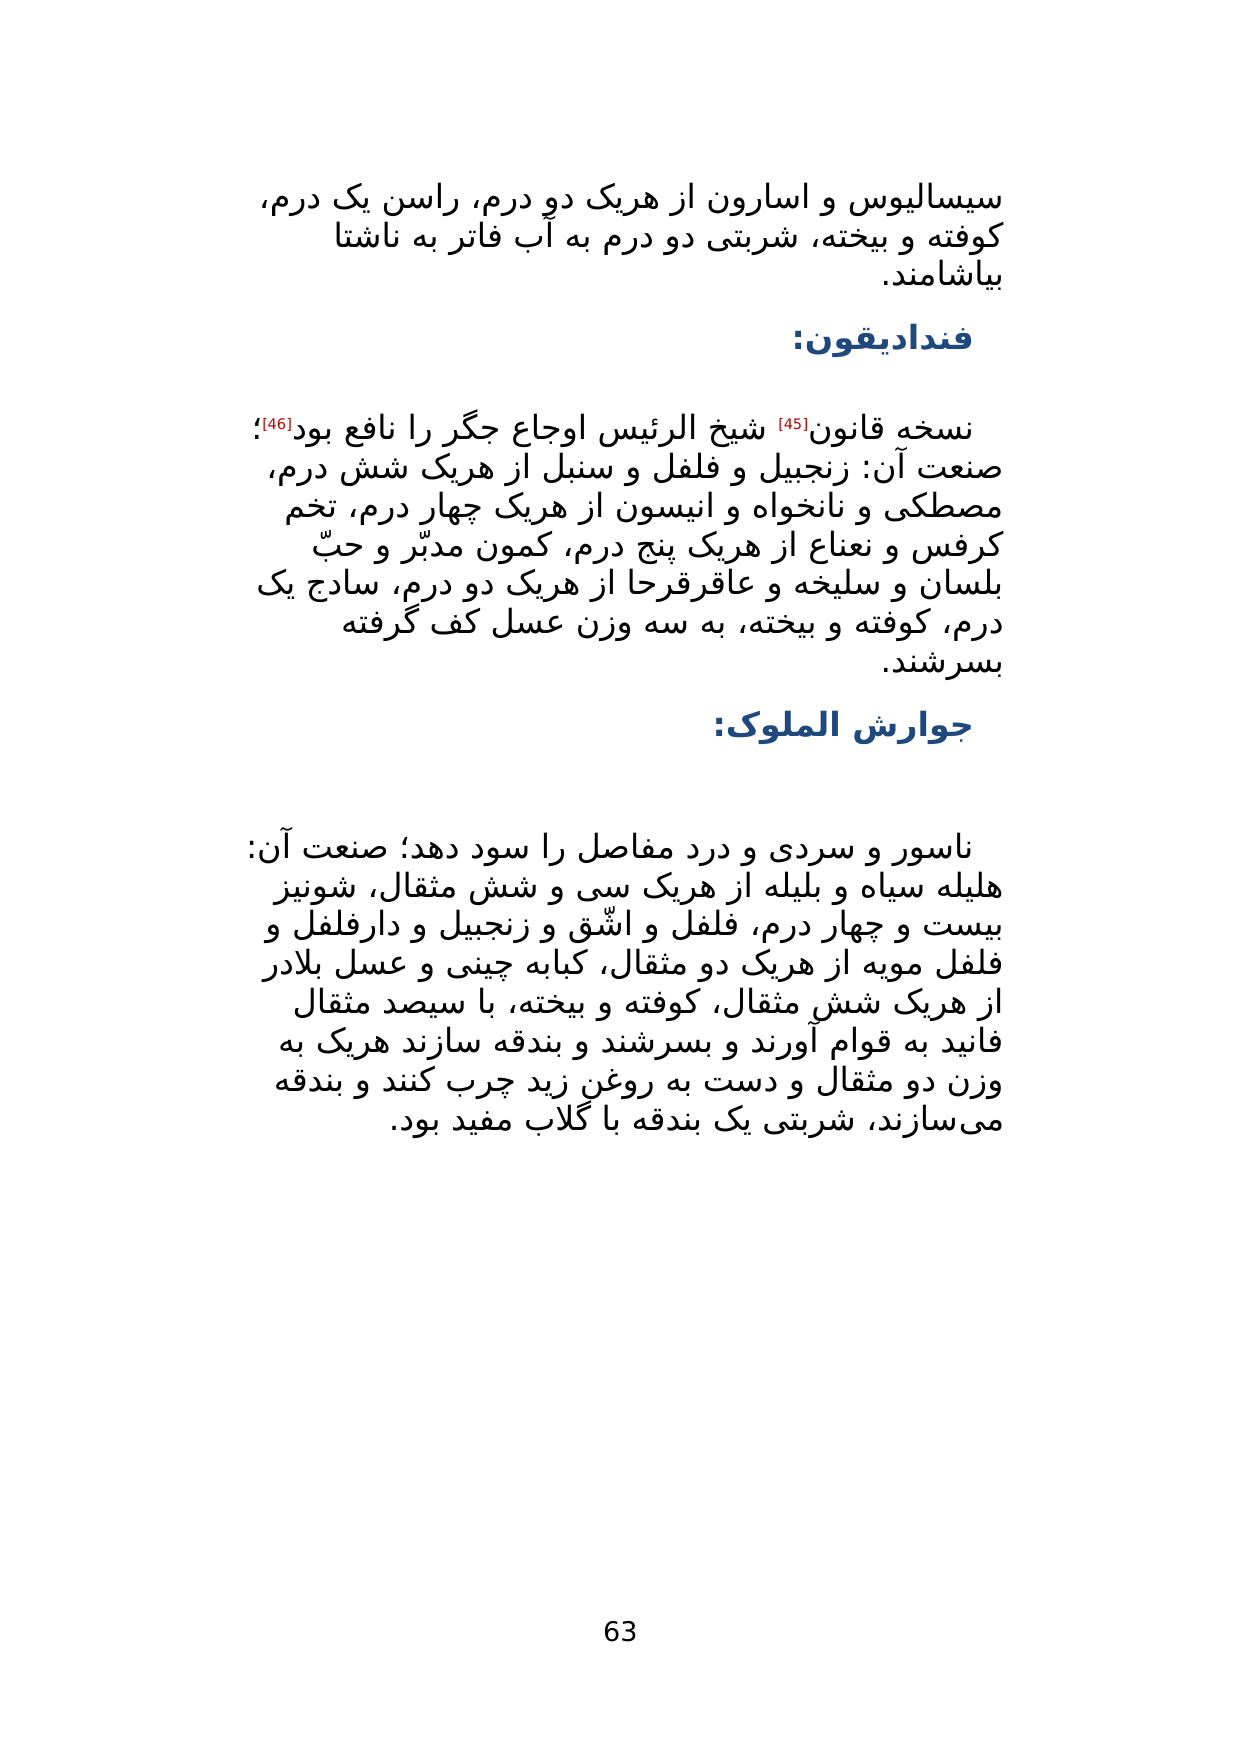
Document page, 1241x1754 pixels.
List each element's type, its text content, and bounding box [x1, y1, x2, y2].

text نسخه قانون[45] شیخ الرئیس اوجاع جگر را نافع بود[46]؛ صنعت آن: زنجبیل و فلفل و سنبل از هریک شش درم، مصطکی و نانخواه و انیسون از هریک چهار درم، تخم کرفس و نعناع از هریک پنج درم، کمون مدبّر و حبّ بلسان و سلیخه و عاقرقرحا از هریک دو درم، سادج یک درم، کوفته و بیخته، به سه وزن عسل کف گرفته بسرشند. [236, 408, 1004, 680]
subtitle فندادیقون: [236, 319, 1004, 358]
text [236, 177, 1004, 294]
text ناسور و سردی و درد مفاصل را سود دهد؛ صنعت آن: هلیله سیاه و بلیله از هریک سی و شش مثقال، شونیز بیست و چهار درم، فلفل و اشّق و زنجبیل و دارفلفل و فلفل مویه از هریک دو مثقال، کبابه چینی و عسل بلادر از هریک شش مثقال، کوفته و بیخته، با سیصد مثقال فانید به قوام آورند و بسرشند و بندقه سازند هریک به وزن دو مثقال و دست به روغن زید چرب کنند و بندقه می‌سازند، شربتی یک بندقه با گلاب مفید بود. [236, 827, 1004, 1138]
subtitle جوارش الملوک: [236, 705, 1004, 744]
